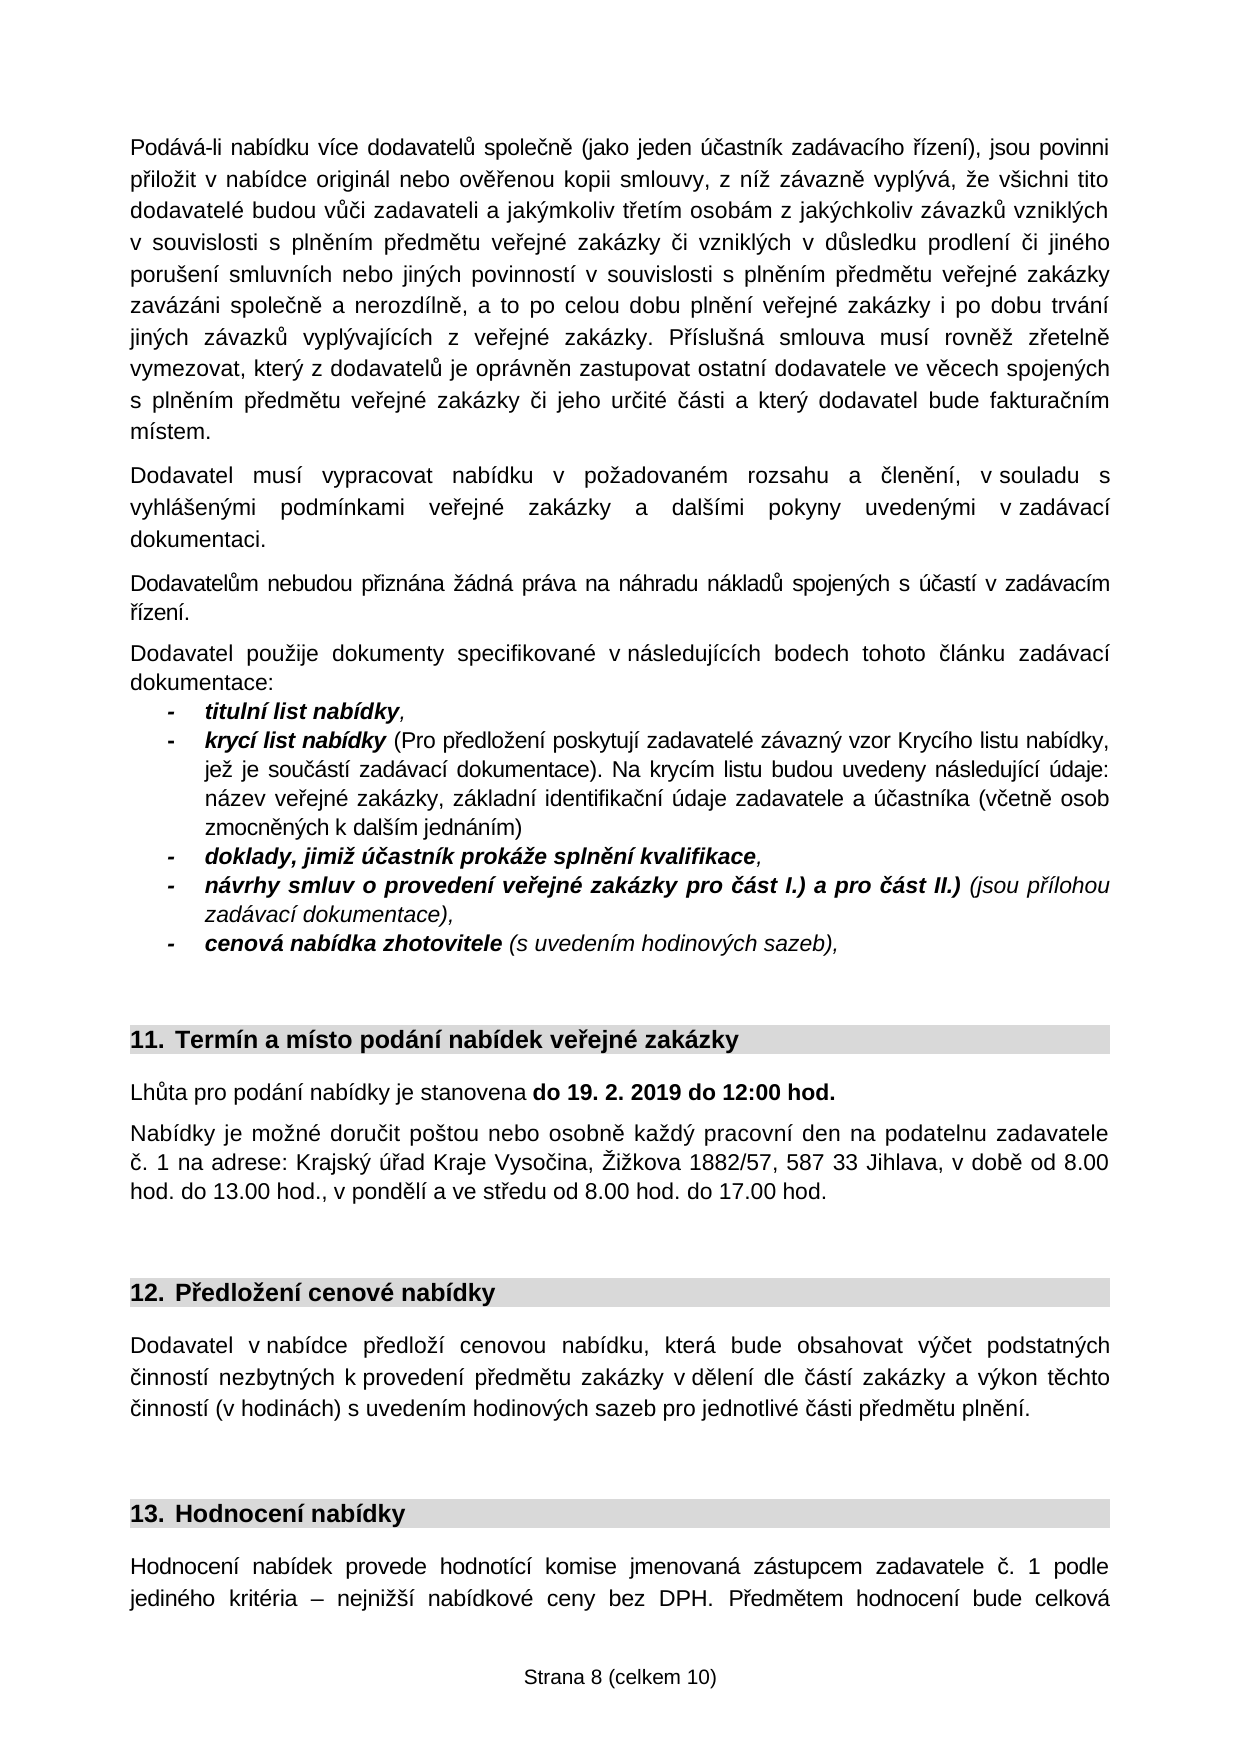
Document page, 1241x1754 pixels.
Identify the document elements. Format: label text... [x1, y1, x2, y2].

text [130, 1553, 1110, 1611]
list doklady, jimiž účastník prokáže splnění kvalifikace, [167, 843, 1110, 869]
text Dodavatel v nabídce předloží cenovou nabídku, která bude obsahovat výčet podstatných činností nezbytných k provedení předmětu zakázky v dělení dle částí zakázky a výkon těchto činností (v hodinách) s uvedením hodinových sazeb pro jednotlivé části předmětu plnění. [130, 1332, 1110, 1421]
list titulní list nabídky, [167, 698, 1110, 724]
text Dodavatel musí vypracovat nabídku v požadovaném rozsahu a členění, v souladu s vyhlášenými podmínkami veřejné zakázky a dalšími pokyny uvedenými v zadávací dokumentaci. [130, 462, 1110, 552]
list návrhy smluv o provedení veřejné zakázky pro část I.) a pro část II.) (jsou přílohou zadávací dokumentace), [167, 872, 1110, 927]
list krycí list nabídky (Pro předložení poskytují zadavatelé závazný vzor Krycího listu nabídky, jež je součástí zadávací dokumentace). Na krycím listu budou uvedeny následující údaje: název veřejné zakázky, základní identifikační údaje zadavatele a účastníka (včetně osob zmocněných k dalším jednáním) [167, 727, 1110, 840]
text Podává-li nabídku více dodavatelů společně (jako jeden účastník zadávacího řízení), jsou povinni přiložit v nabídce originál nebo ověřenou kopii smlouvy, z níž závazně vyplývá, že všichni tito dodavatelé budou vůči zadavateli a jakýmkoliv třetím osobám z jakýchkoliv závazků vzniklých v souvislosti s plněním předmětu veřejné zakázky či vzniklých v důsledku prodlení či jiného porušení smluvních nebo jiných povinností v souvislosti s plněním předmětu veřejné zakázky zavázáni společně a nerozdílně, a to po celou dobu plnění veřejné zakázky i po dobu trvání jiných závazků vyplývajících z veřejné zakázky. Příslušná smlouva musí rovněž zřetelně vymezovat, který z dodavatelů je oprávněn zastupovat ostatní dodavatele ve věcech spojených s plněním předmětu veřejné zakázky či jeho určité části a který dodavatel bude fakturačním místem. [130, 134, 1110, 445]
subtitle Hodnocení nabídky [130, 1499, 1110, 1528]
list cenová nabídka zhotovitele (s uvedením hodinových sazeb), [167, 929, 1110, 956]
text Lhůta pro podání nabídky je stanovena do 19. 2. 2019 do 12:00 hod. [130, 1079, 1110, 1105]
text Dodavatelům nebudou přiznána žádná práva na náhradu nákladů spojených s účastí v zadávacím řízení. [130, 569, 1110, 625]
subtitle Předložení cenové nabídky [130, 1278, 1110, 1307]
subtitle Termín a místo podání nabídek veřejné zakázky [130, 1025, 1110, 1054]
text Nabídky je možné doručit poštou nebo osobně každý pracovní den na podatelnu zadavatele č. 1 na adrese: Krajský úřad Kraje Vysočina, Žižkova 1882/57, 587 33 Jihlava, v době od 8.00 hod. do 13.00 hod., v pondělí a ve středu od 8.00 hod. do 17.00 hod. [130, 1120, 1110, 1204]
text Dodavatel použije dokumenty specifikované v následujících bodech tohoto článku zadávací dokumentace: [130, 640, 1110, 695]
